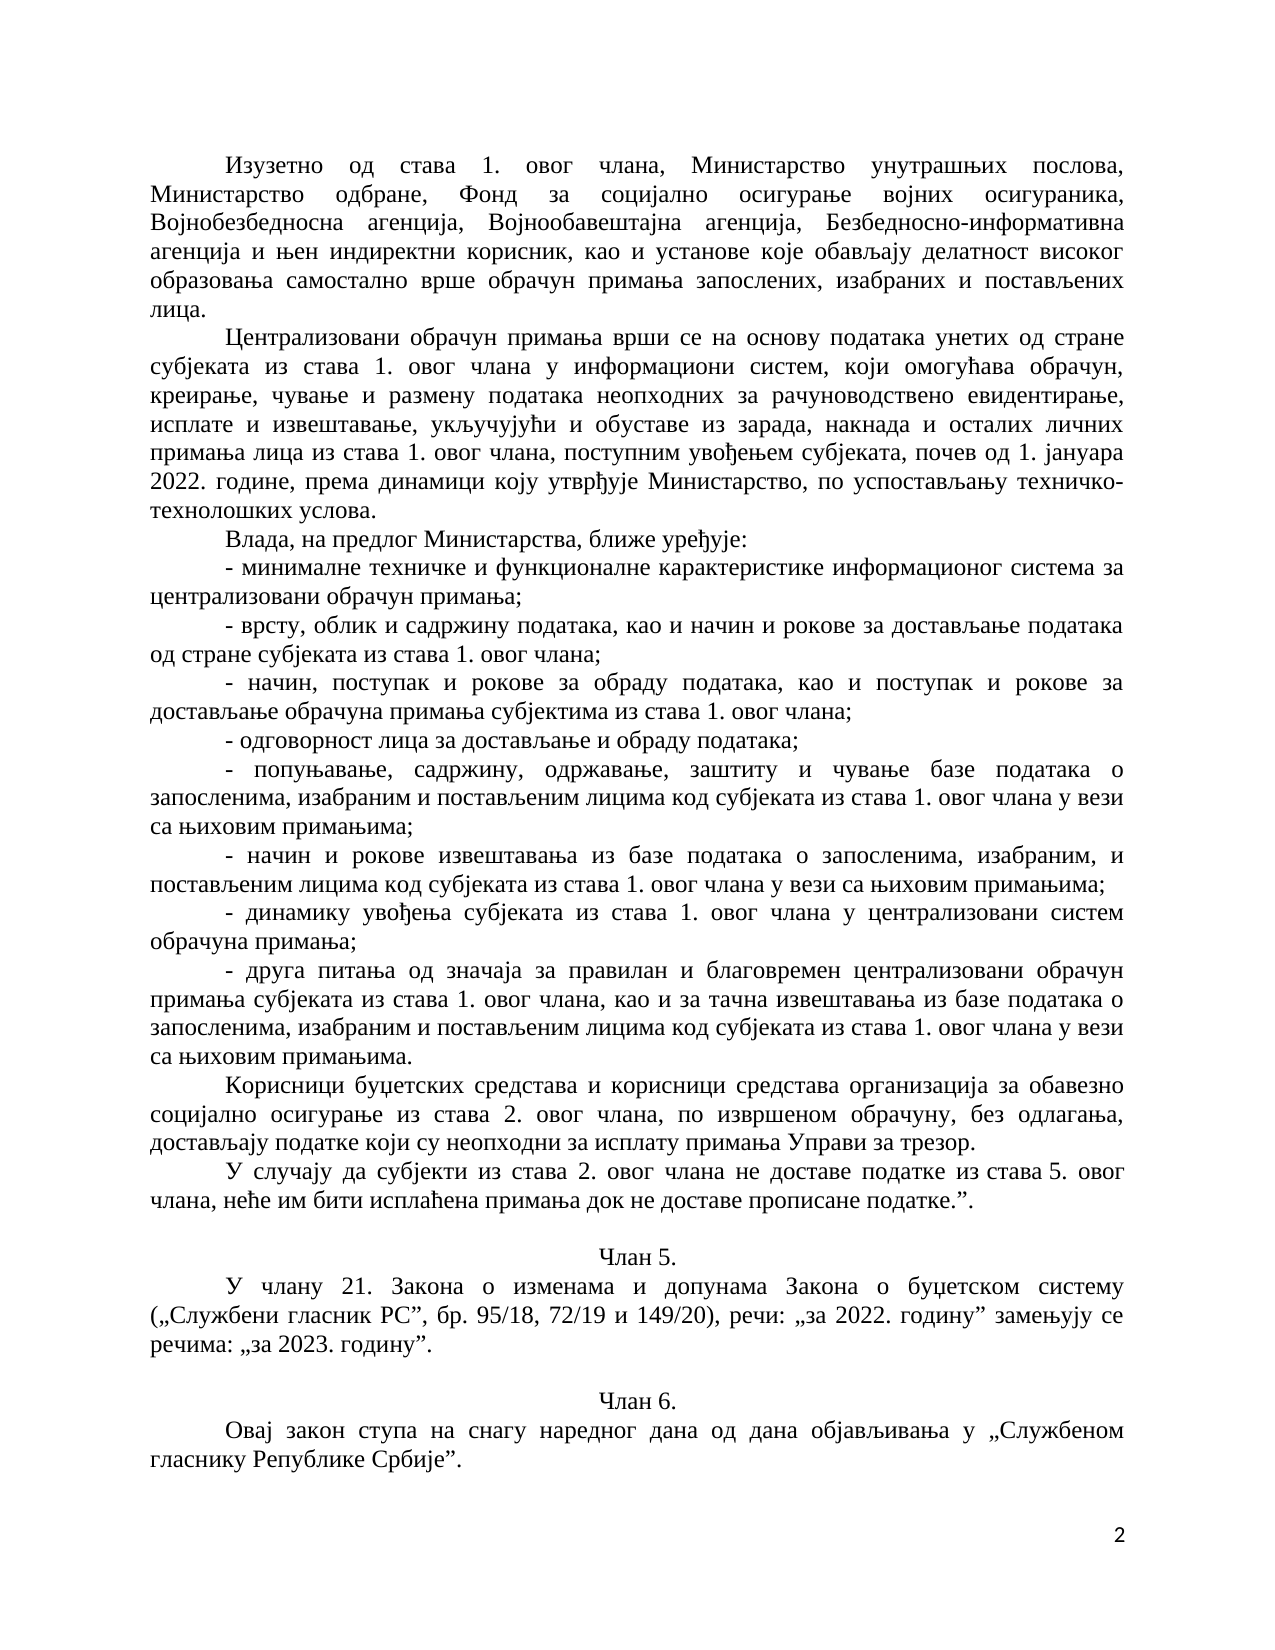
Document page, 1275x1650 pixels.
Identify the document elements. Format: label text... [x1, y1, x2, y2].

text - друга питања од значаја за правилан и благовремен централизовани обрачун примања субјеката из става 1. овог члана, као и за тачна извештавања из базе података о запосленима, изабраним и постављеним лицима код субјеката из става 1. овог члана у вези са њиховим примањима. [150, 955, 1125, 1070]
text Овај закон ступа на снагу наредног дана од дана објављивања у „Службеном гласнику Републике Србије”. [150, 1415, 1125, 1472]
text У члану 21. Закона о изменама и допунама Закона о буџетском систему („Службени гласник РС”, бр. 95/18, 72/19 и 149/20), речи: „за 2022. годину” замењују се речима: „за 2023. годину”. [150, 1271, 1125, 1357]
text - минималне техничке и функционалне карактеристике информационог система за централизовани обрачун примања; [150, 552, 1125, 610]
text - начин и рокове извештавања из базе података о запосленима, изабраним, и постављеним лицима код субјеката из става 1. овог члана у вези са њиховим примањима; [150, 840, 1125, 897]
text Корисници буџетских средстава и корисници средстава организација за обавезно социјално осигурање из става 2. овог члана, по извршеном обрачуну, без одлагања, достављају податке који су неопходни за исплату примања Управи за трезор. [150, 1070, 1125, 1156]
text Централизовани обрачун примања врши се на основу података унетих од стране субјеката из става 1. овог члана у информациони систем, који омогућава обрачун, креирање, чување и размену података неопходних за рачуноводствено евидентирање, исплате и извештавање, укључујући и обуставе из зарада, накнада и осталих личних примања лица из става 1. овог члана, поступним увођењем субјеката, почев од 1. јануара 2022. године, према динамици коју утврђује Министарство, по успостављању техничко-технолошких услова. [150, 322, 1125, 524]
text - врсту, облик и садржину података, као и начин и рокове за достављање података од стране субјеката из става 1. овог члана; [150, 610, 1125, 667]
text Влада, на предлог Министарства, ближе уређује: [150, 524, 1125, 552]
text - начин, поступак и рокове за обраду података, као и поступак и рокове за достављање обрачуна примања субјектима из става 1. овог члана; [150, 667, 1125, 725]
text Изузетно од става 1. овог члана, Министарство унутрашњих послова, Министарство одбране, Фонд за социјално осигурање војних осигураника, Војнобезбедносна агенција, Војнообавештајна агенција, Безбедносно-информативна агенција и њен индиректни корисник, као и установе које обављају делатност високог образовања самостално врше обрачун примања запослених, изабраних и постављених лица. [150, 150, 1125, 322]
text - попуњавање, садржину, одржавање, заштиту и чување базе података о запосленима, изабраним и постављеним лицима код субјеката из става 1. овог члана у вези са њиховим примањима; [150, 754, 1125, 840]
text - динамику увођења субјеката из става 1. овог члана у централизовани систем обрачуна примања; [150, 897, 1125, 955]
text Члан 5. [150, 1242, 1125, 1271]
text У случају да субјекти из става 2. овог члана не доставе податке из става 5. овог члана, неће им бити исплаћена примања док не доставе прописане податке.”. [150, 1156, 1125, 1214]
text Члан 6. [150, 1386, 1125, 1415]
text - одговорност лица за достављање и обраду података; [150, 725, 1125, 754]
